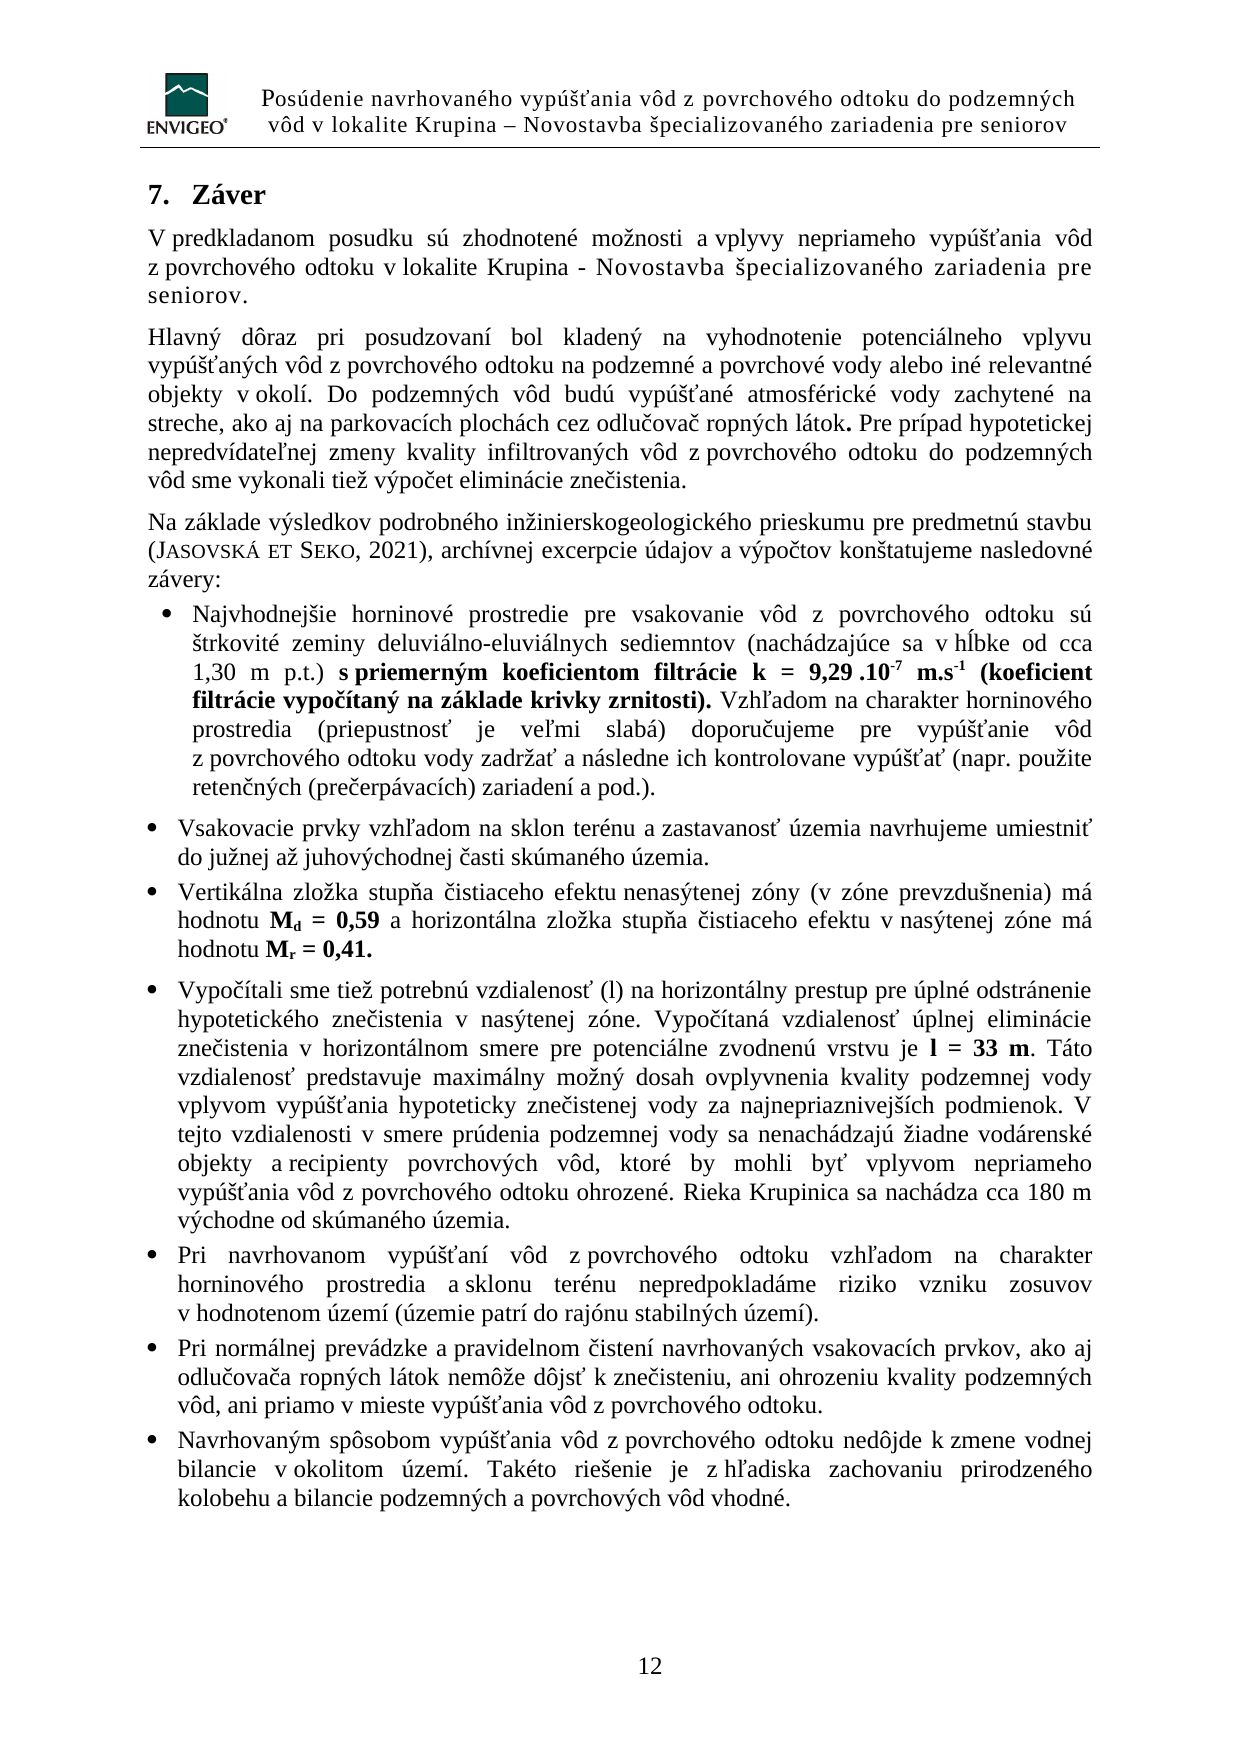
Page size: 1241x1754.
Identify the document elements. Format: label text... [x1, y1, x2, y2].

list Vertikálna zložka stupňa čistiaceho efektu nenasýtenej zóny (v zóne prevzdušnenia) má hodnotu Md = 0,59 a horizontálna zložka stupňa čistiaceho efektu v nasýtenej zóne má hodnotu Mr = 0,41. [148, 877, 1093, 963]
list Vsakovacie prvky vzhľadom na sklon terénu a zastavanosť územia navrhujeme umiestniť do južnej až juhovýchodnej časti skúmaného územia. [148, 813, 1093, 870]
text Hlavný dôraz pri posudzovaní bol kladený na vyhodnotenie potenciálneho vplyvu vypúšťaných vôd z povrchového odtoku na podzemné a povrchové vody alebo iné relevantné objekty v okolí. Do podzemných vôd budú vypúšťané atmosférické vody zachytené na streche, ako aj na parkovacích plochách cez odlučovač ropných látok. Pre prípad hypotetickej nepredvídateľnej zmeny kvality infiltrovaných vôd z povrchového odtoku do podzemných vôd sme vykonali tiež výpočet eliminácie znečistenia. [148, 322, 1093, 494]
picture [147, 73, 228, 134]
list Pri normálnej prevádzke a pravidelnom čistení navrhovaných vsakovacích prvkov, ako aj odlučovača ropných látok nemôže dôjsť k znečisteniu, ani ohrozeniu kvality podzemných vôd, ani priamo v mieste vypúšťania vôd z povrchového odtoku. [148, 1333, 1093, 1419]
list Pri navrhovanom vypúšťaní vôd z povrchového odtoku vzhľadom na charakter horninového prostredia a sklonu terénu nepredpokladáme riziko vzniku zosuvov v hodnotenom území (územie patrí do rajónu stabilných území). [148, 1240, 1093, 1327]
subtitle 7. Záver [148, 177, 1093, 210]
text V predkladanom posudku sú zhodnotené možnosti a vplyvy nepriameho vypúšťania vôd z povrchového odtoku v lokalite Krupina - Novostavba špecializovaného zariadenia pre seniorov. [148, 223, 1093, 309]
text Na základe výsledkov podrobného inžinierskogeologického prieskumu pre predmetnú stavbu (Jasovská et Seko, 2021), archívnej excerpcie údajov a výpočtov konštatujeme nasledovné závery: [148, 507, 1093, 593]
list Vypočítali sme tiež potrebnú vzdialenosť (l) na horizontálny prestup pre úplné odstránenie hypotetického znečistenia v nasýtenej zóne. Vypočítaná vzdialenosť úplnej eliminácie znečistenia v horizontálnom smere pre potenciálne zvodnenú vrstvu je l = 33 m. Táto vzdialenosť predstavuje maximálny možný dosah ovplyvnenia kvality podzemnej vody vplyvom vypúšťania hypoteticky znečistenej vody za najnepriaznivejších podmienok. V tejto vzdialenosti v smere prúdenia podzemnej vody sa nenachádzajú žiadne vodárenské objekty a recipienty povrchových vôd, ktoré by mohli byť vplyvom nepriameho vypúšťania vôd z povrchového odtoku ohrozené. Rieka Krupinica sa nachádza cca 180 m východne od skúmaného územia. [148, 975, 1093, 1234]
list Najvhodnejšie horninové prostredie pre vsakovanie vôd z povrchového odtoku sú štrkovité zeminy deluviálno-eluviálnych sediemntov (nachádzajúce sa v hĺbke od cca 1,30 m p.t.) s priemerným koeficientom filtrácie k = 9,29 .10-7 m.s-1 (koeficient filtrácie vypočítaný na základe krivky zrnitosti). Vzhľadom na charakter horninového prostredia (priepustnosť je veľmi slabá) doporučujeme pre vypúšťanie vôd z povrchového odtoku vody zadržať a následne ich kontrolovane vypúšťať (napr. použite retenčných (prečerpávacích) zariadení a pod.). [162, 599, 1093, 800]
list Navrhovaným spôsobom vypúšťania vôd z povrchového odtoku nedôjde k zmene vodnej bilancie v okolitom území. Takéto riešenie je z hľadiska zachovaniu prirodzeného kolobehu a bilancie podzemných a povrchových vôd vhodné. [148, 1425, 1093, 1512]
